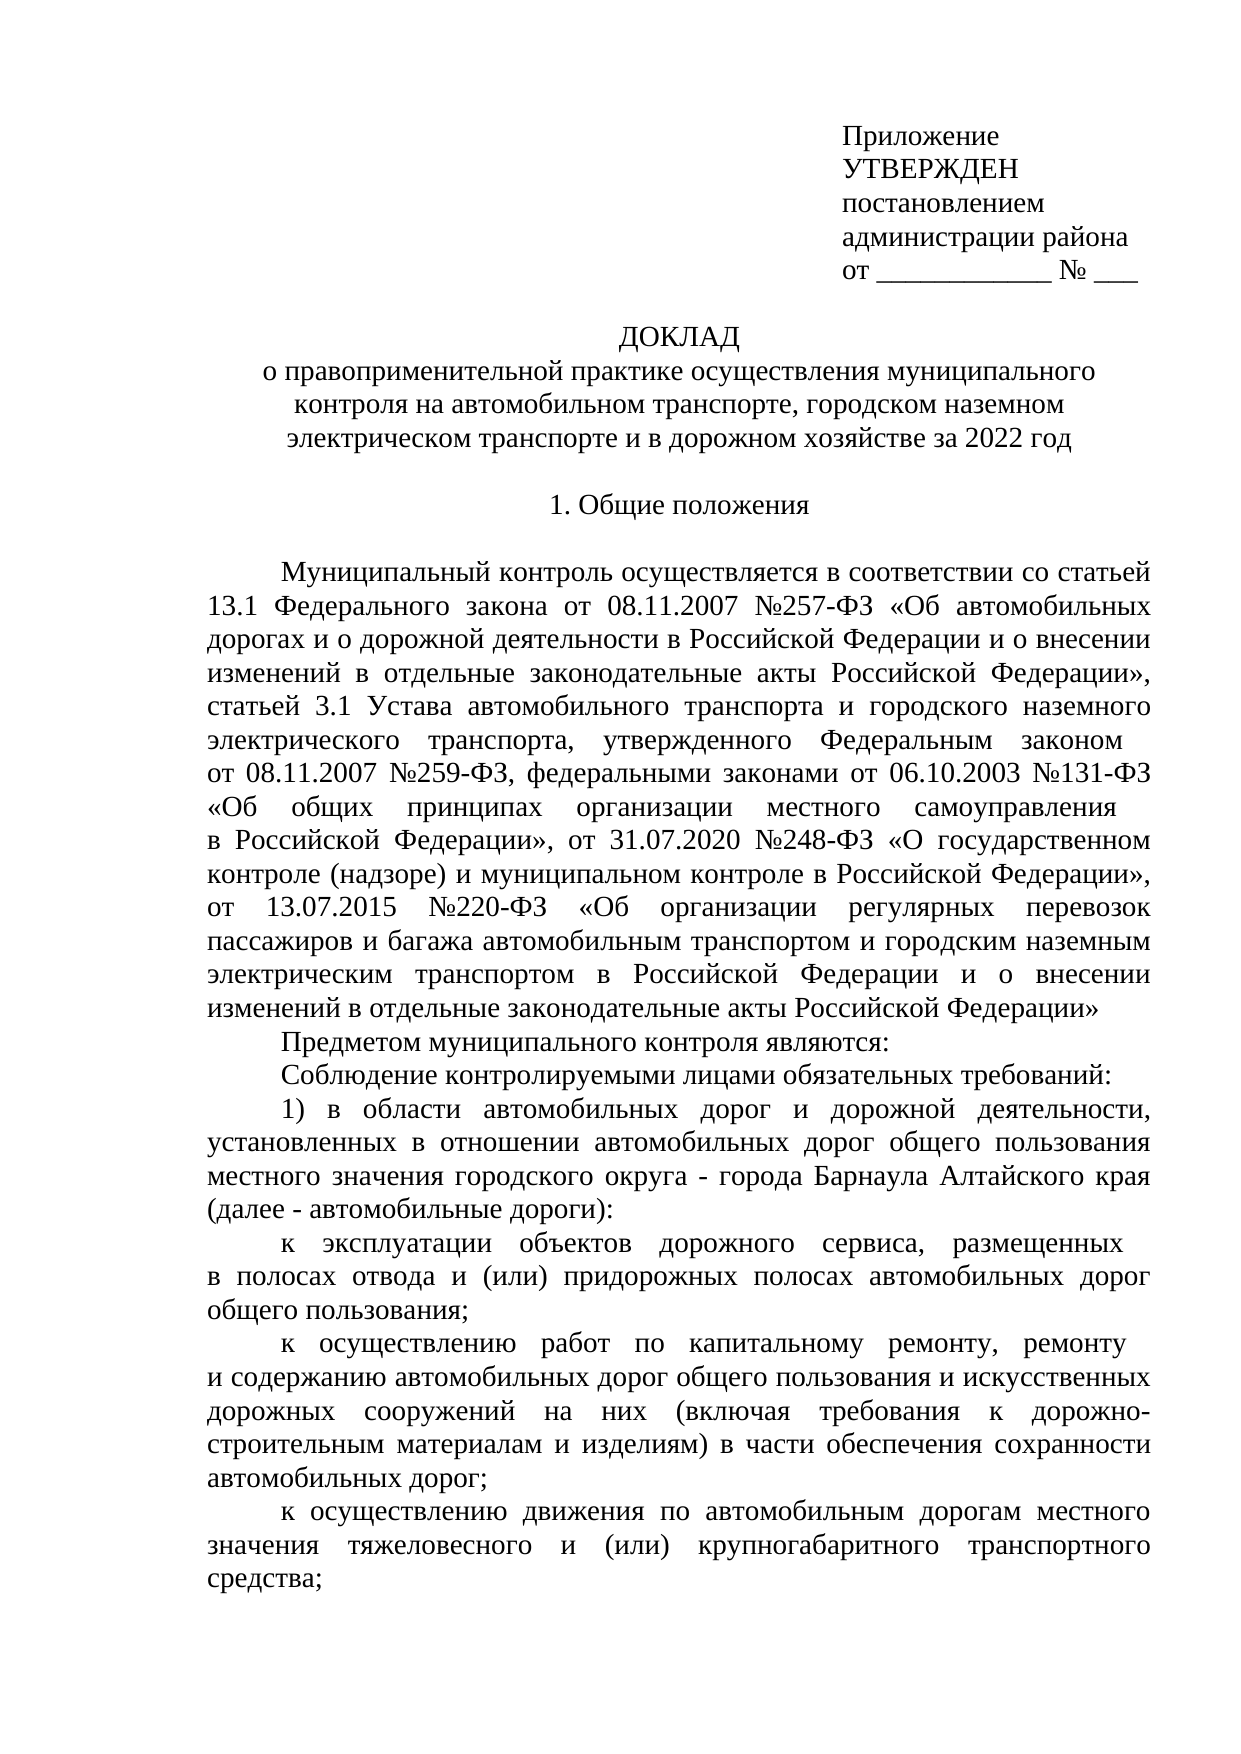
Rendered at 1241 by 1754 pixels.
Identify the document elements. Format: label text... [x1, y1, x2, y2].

text к осуществлению движения по автомобильным дорогам местного значения тяжеловесного и (или) крупногабаритного транспортного средства; [207, 1493, 1152, 1594]
text к осуществлению работ по капитальному ремонту, ремонту и содержанию автомобильных дорог общего пользования и искусственных дорожных сооружений на них (включая требования к дорожно-строительным материалам и изделиям) в части обеспечения сохранности автомобильных дорог; [207, 1326, 1152, 1493]
text УТВЕРЖДЕН [207, 152, 1152, 185]
text Соблюдение контролируемыми лицами обязательных требований: [207, 1057, 1152, 1091]
text постановлением [207, 185, 1152, 219]
text 1. Общие положения [207, 487, 1152, 521]
text 1) в области автомобильных дорог и дорожной деятельности, установленных в отношении автомобильных дорог общего пользования местного значения городского округа - города Барнаула Алтайского края (далее - автомобильные дороги): [207, 1091, 1152, 1225]
text Предметом муниципального контроля являются: [207, 1024, 1152, 1057]
text о правоприменительной практике осуществления муниципального контроля на автомобильном транспорте, городском наземном электрическом транспорте и в дорожном хозяйстве за 2022 год [207, 353, 1152, 453]
text Муниципальный контроль осуществляется в соответствии со статьей 13.1 Федерального закона от 08.11.2007 №257-ФЗ «Об автомобильных дорогах и о дорожной деятельности в Российской Федерации и о внесении изменений в отдельные законодательные акты Российской Федерации», статьей 3.1 Устава автомобильного транспорта и городского наземного электрического транспорта, утвержденного Федеральным законом от 08.11.2007 №259-ФЗ, федеральными законами от 06.10.2003 №131-ФЗ «Об общих принципах организации местного самоуправления в Российской Федерации», от 31.07.2020 №248-ФЗ «О государственном контроле (надзоре) и муниципальном контроле в Российской Федерации», от 13.07.2015 №220-ФЗ «Об организации регулярных перевозок пассажиров и багажа автомобильным транспортом и городским наземным электрическим транспортом в Российской Федерации и о внесении изменений в отдельные законодательные акты Российской Федерации» [207, 554, 1152, 1024]
text администрации района [207, 219, 1152, 252]
text от ____________ № ___ [207, 252, 1152, 286]
text Приложение [207, 118, 1152, 152]
text к эксплуатации объектов дорожного сервиса, размещенных в полосах отвода и (или) придорожных полосах автомобильных дорог общего пользования; [207, 1225, 1152, 1326]
text ДОКЛАД [207, 319, 1152, 353]
